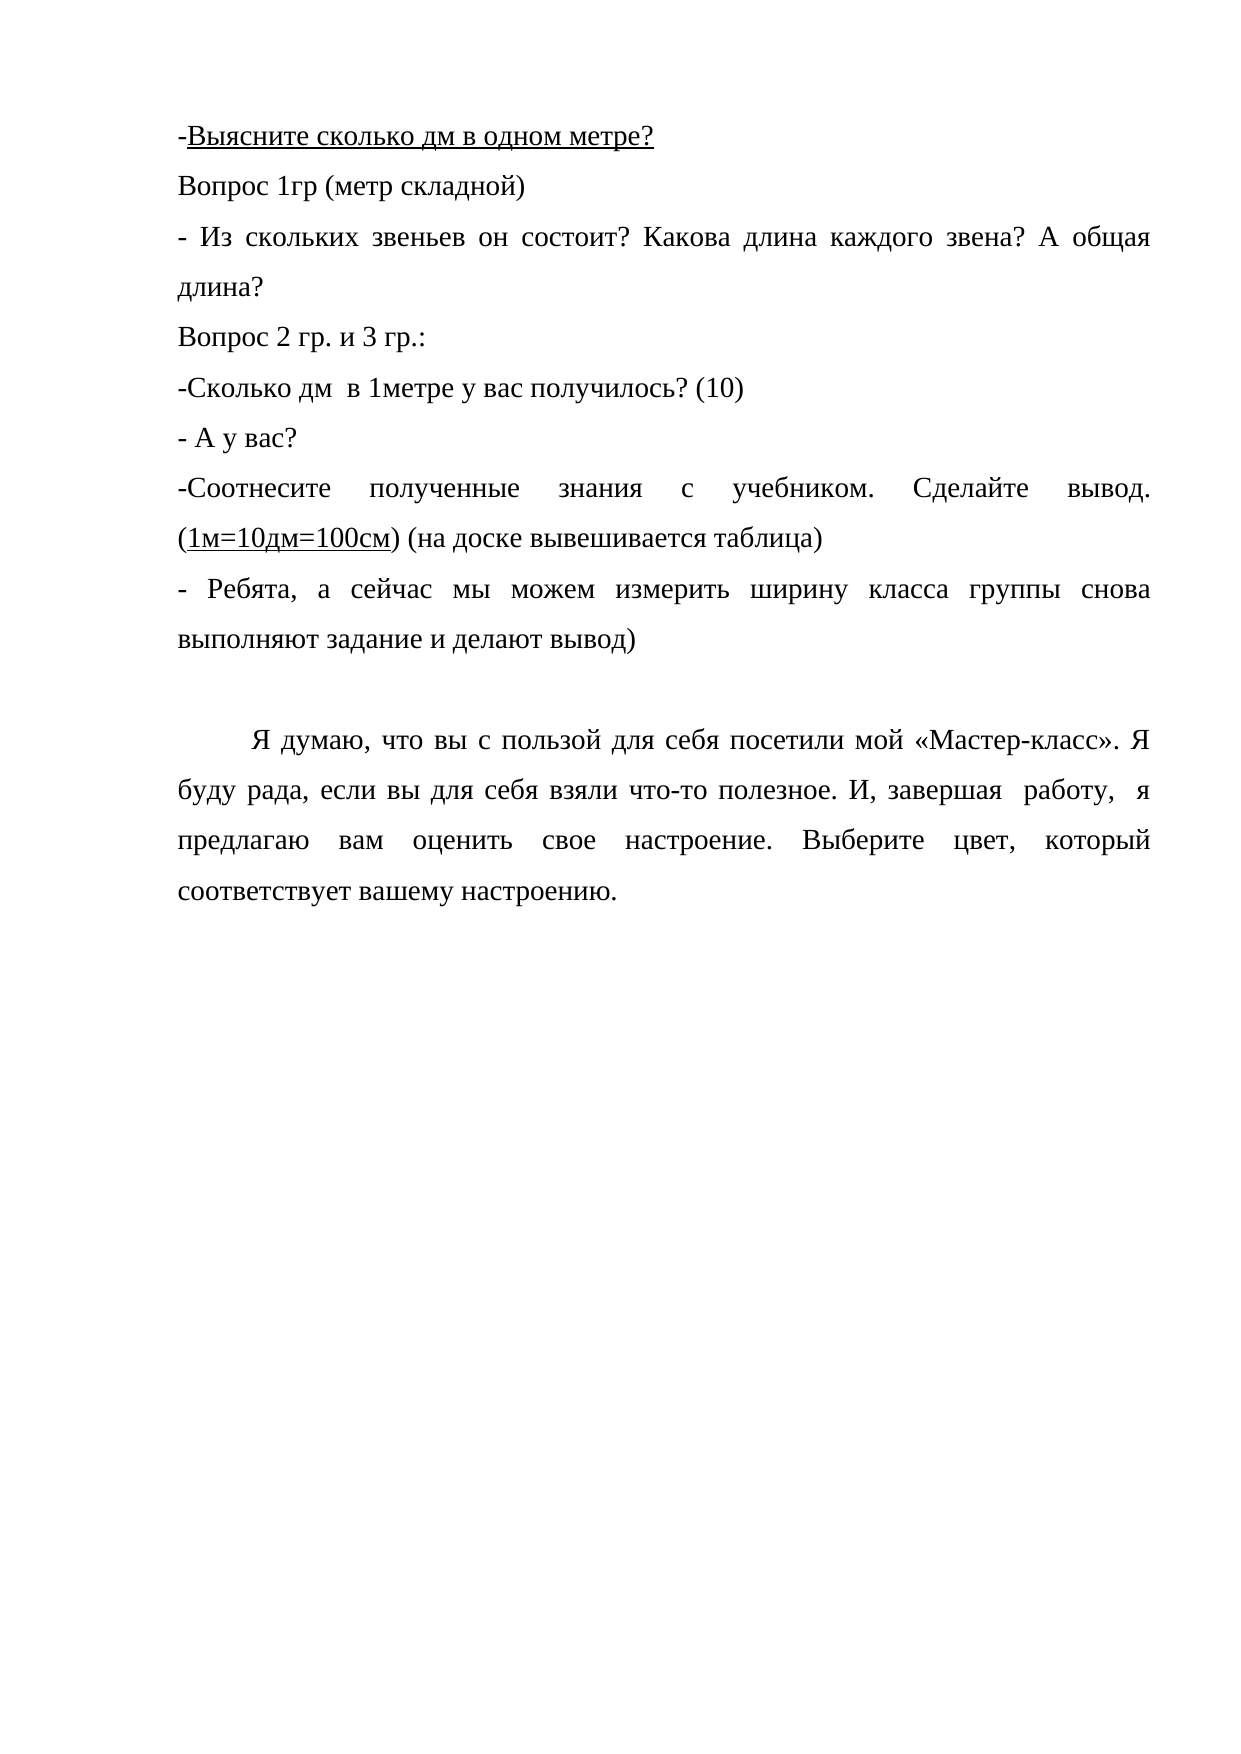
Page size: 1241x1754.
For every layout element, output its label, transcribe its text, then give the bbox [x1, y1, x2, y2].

text -Выясните сколько дм в одном метре? [177, 118, 1152, 152]
text - Из скольких звеньев он состоит? Какова длина каждого звена? А общая длина? [177, 219, 1152, 303]
text -Соотнесите полученные знания с учебником. Сделайте вывод.(1м=10дм=100см) (на доске вывешивается таблица) [177, 470, 1152, 554]
text - А у вас? [177, 420, 1152, 453]
text -Сколько дм в 1метре у вас получилось? (10) [177, 370, 1152, 403]
text Вопрос 2 гр. и 3 гр.: [177, 319, 1152, 353]
text Вопрос 1гр (метр складной) [177, 168, 1152, 202]
text - Ребята, а сейчас мы можем измерить ширину класса группы снова выполняют задание и делают вывод) [177, 571, 1152, 655]
text Я думаю, что вы с пользой для себя посетили мой «Мастер-класс». Я буду рада, если вы для себя взяли что-то полезное. И, завершая работу, я предлагаю вам оценить свое настроение. Выберите цвет, который соответствует вашему настроению. [177, 722, 1152, 906]
